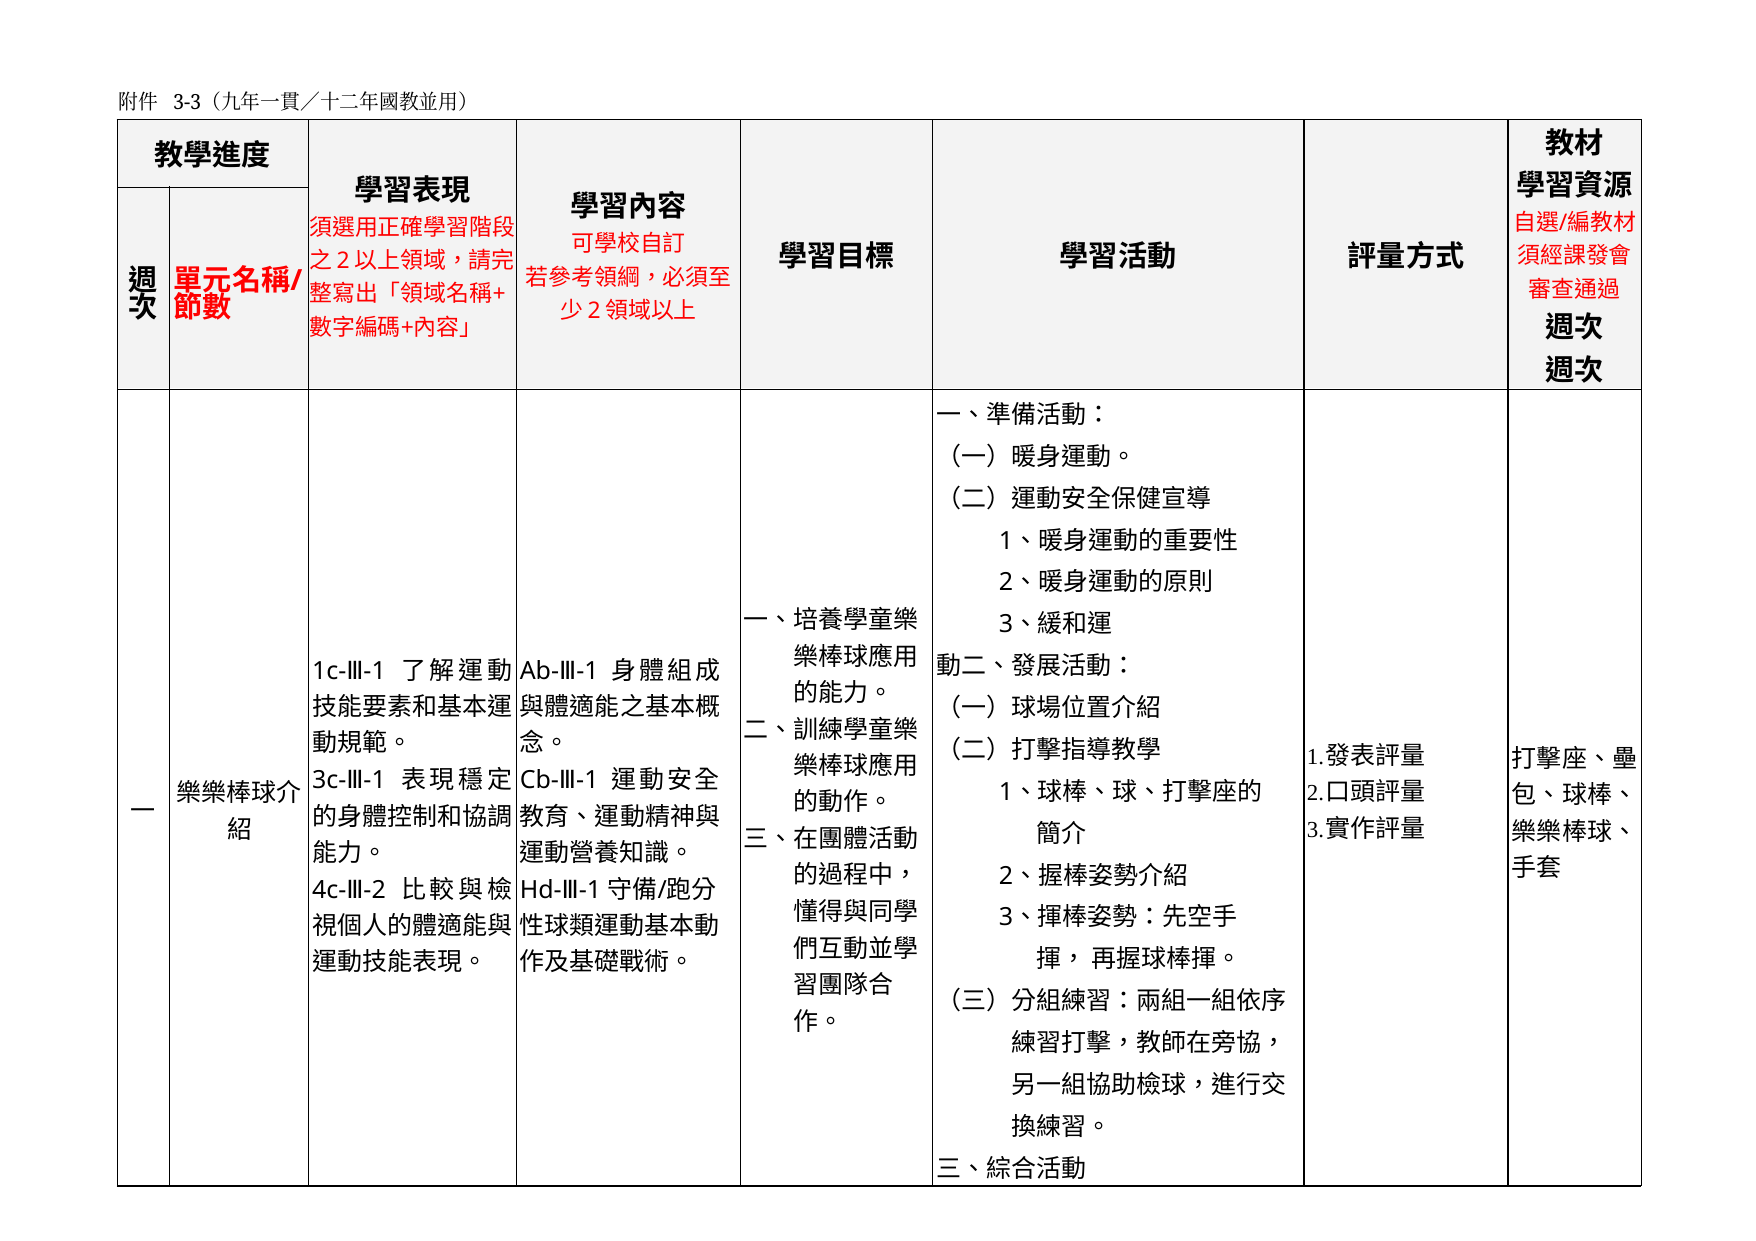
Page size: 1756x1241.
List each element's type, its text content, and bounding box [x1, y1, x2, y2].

table_header 評量方式 [1305, 120, 1507, 388]
table_header 教材 學習資源 自選/編教材須經課發會審查通過 週次 週次 [1509, 120, 1641, 388]
table_header 學習活動 [933, 120, 1303, 388]
table_cell 發表評量 口頭評量 實作評量 [1305, 390, 1507, 1185]
table_header 學習目標 [741, 120, 932, 388]
table_cell 單元名稱/節數 [170, 188, 308, 388]
table_header 學習內容 可學校自訂 若參考領綱，必須至少2領域以上 [517, 120, 740, 388]
table_cell 一 [118, 390, 169, 1185]
table_cell 樂樂棒球介紹 [170, 390, 308, 1185]
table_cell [741, 390, 932, 1185]
table_cell 打擊座、壘包、球棒、樂樂棒球、手套 [1509, 390, 1641, 1185]
table_header 教學進度 [118, 120, 308, 186]
table_cell 週次 [118, 188, 169, 388]
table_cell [517, 390, 740, 1185]
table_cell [933, 390, 1303, 1185]
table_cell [309, 390, 516, 1185]
table_header 學習表現 須選用正確學習階段之2以上領域，請完整寫出「領域名稱+數字編碼+內容」 [309, 120, 516, 388]
